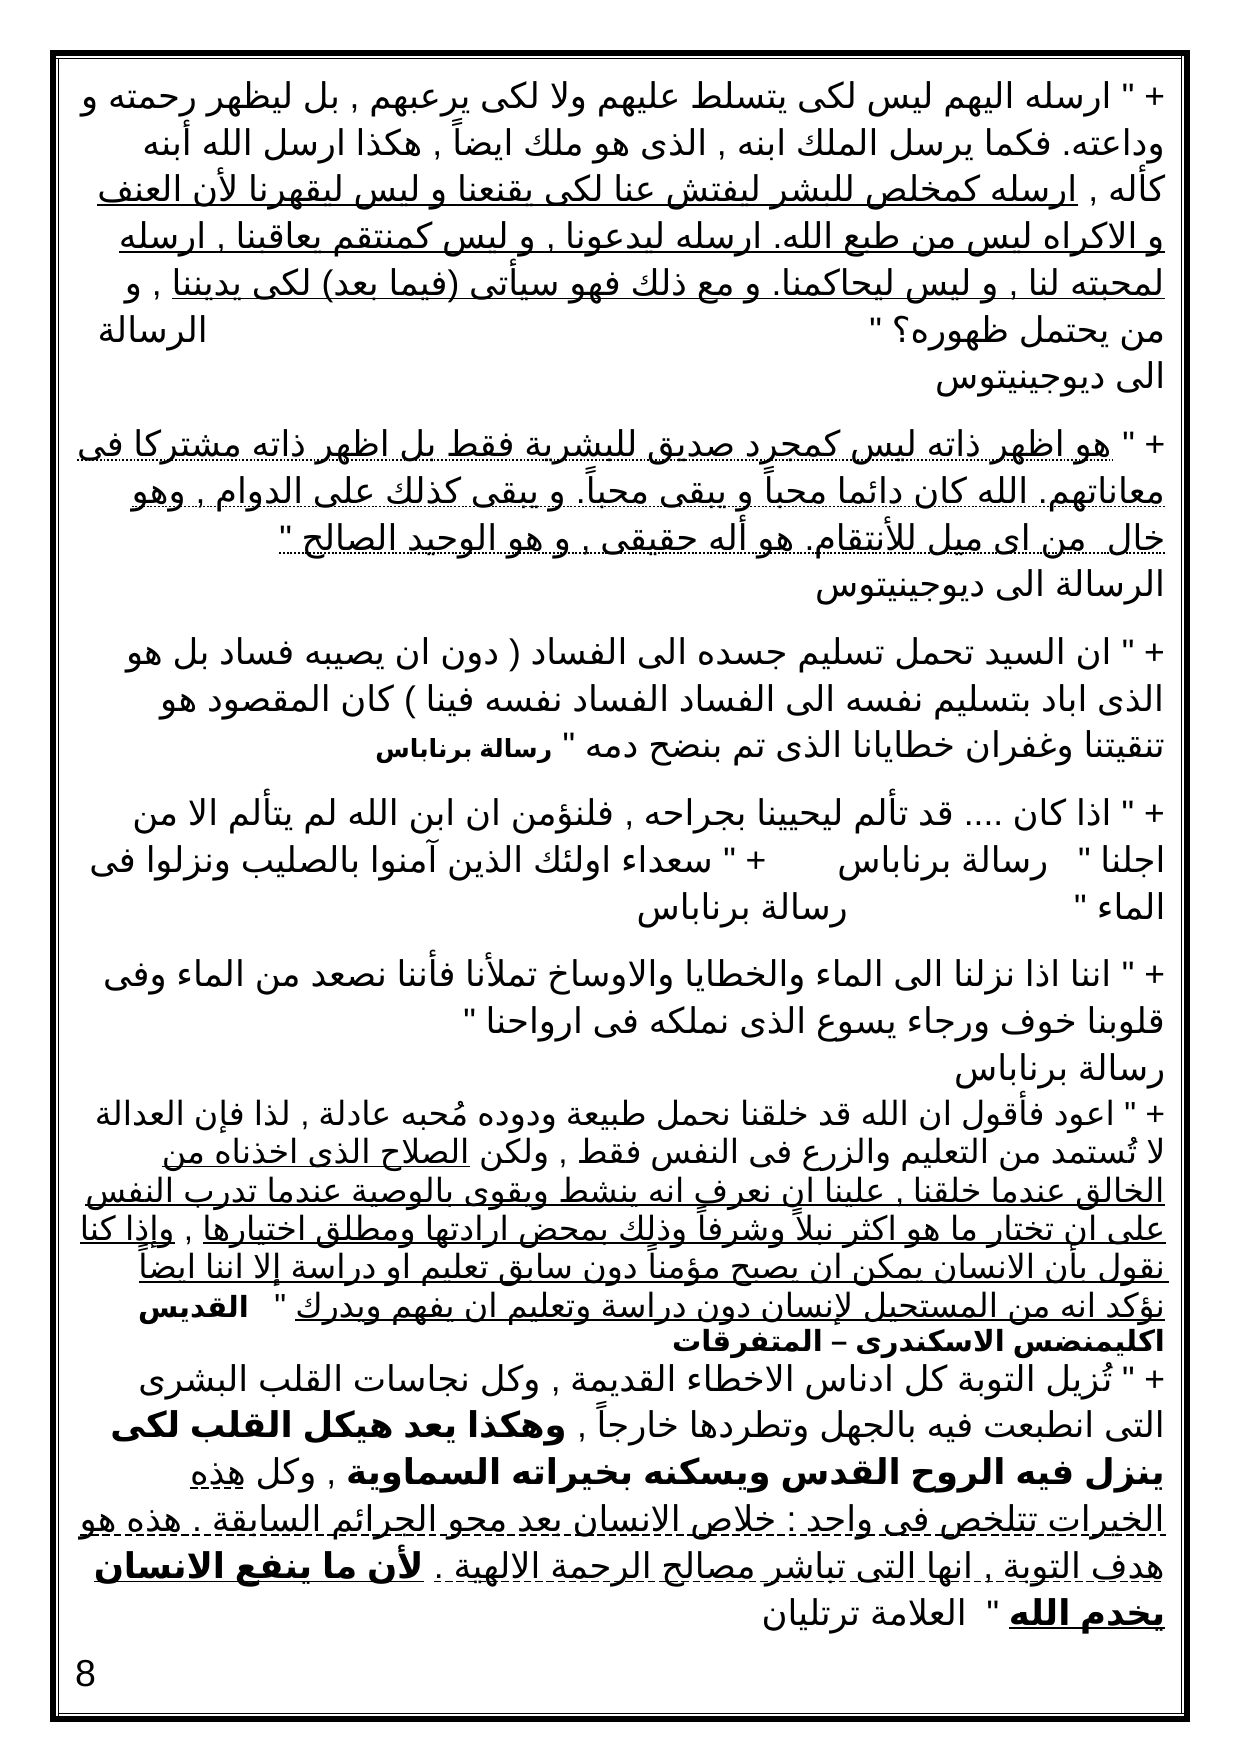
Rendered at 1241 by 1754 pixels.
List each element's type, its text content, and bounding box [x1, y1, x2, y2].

text + " ان السيد تحمل تسليم جسده الى الفساد ( دون ان يصيبه فساد بل هو الذى اباد بتسليم نفسه الى الفساد الفساد نفسه فينا ) كان المقصود هو تنقيتنا وغفران خطايانا الذى تم بنضح دمه " رسالة برناباس [75, 631, 1165, 765]
text + " تُزيل التوبة كل ادناس الاخطاء القديمة , وكل نجاسات القلب البشرى التى انطبعت فيه بالجهل وتطردها خارجاً , وهكذا يعد هيكل القلب لكى ينزل فيه الروح القدس ويسكنه بخيراته السماوية , وكل هذه الخيرات تتلخص فى واحد : خلاص الانسان بعد محو الجرائم السابقة . هذه هو هدف التوبة , انها التى تباشر مصالح الرحمة الالهية . لأن ما ينفع الانسان يخدم الله " العلامة ترتليان [75, 1358, 1165, 1632]
text + " اذا كان .... قد تألم ليحيينا بجراحه , فلنؤمن ان ابن الله لم يتألم الا من اجلنا " رسالة برناباس - + " سعداء اولئك الذين آمنوا بالصليب ونزلوا فى الماء " رسالة برناباس [75, 792, 1165, 927]
text + " هو اظهر ذاته ليس كمجرد صديق للبشرية فقط بل اظهر ذاته مشتركا فى معاناتهم. الله كان دائما محباً و يبقى محباً. و يبقى كذلك على الدوام , وهو خال من اى ميل للأنتقام. هو أله حقيقى , و هو الوحيد الصالح " الرسالة الى ديوجينيتوس [75, 423, 1165, 604]
text + " ارسله اليهم ليس لكى يتسلط عليهم ولا لكى يرعبهم , بل ليظهر رحمته و وداعته. فكما يرسل الملك ابنه , الذى هو ملك ايضاً , هكذا ارسل الله أبنه كأله , ارسله كمخلص للبشر ليفتش عنا لكى يقنعنا و ليس ليقهرنا لأن العنف و الاكراه ليس من طبع الله. ارسله ليدعونا , و ليس كمنتقم يعاقبنا , ارسله لمحبته لنا , و ليس ليحاكمنا. و مع ذلك فهو سيأتى (فيما بعد) لكى يديننا , و من يحتمل ظهوره؟ " - الرسالة الى ديوجينيتوس [75, 75, 1165, 396]
text + " اعود فأقول ان الله قد خلقنا نحمل طبيعة ودوده مُحبه عادلة , لذا فإن العدالة لا تُستمد من التعليم والزرع فى النفس فقط , ولكن الصلاح الذى اخذناه من الخالق عندما خلقنا , علينا ان نعرف انه ينشط ويقوى بالوصية عندما تدرب النفس على ان تختار ما هو اكثر نبلاً وشرفاً وذلك بمحض ارادتها ومطلق اختيارها , وإذا كنا نقول بأن الانسان يمكن ان يصبح مؤمناً دون سابق تعليم او دراسة إلا اننا ايضاً نؤكد انه من المستحيل لإنسان دون دراسة وتعليم ان يفهم ويدرك " القديس اكليمنضس الاسكندرى – المتفرقات [75, 1094, 1165, 1358]
text + " اننا اذا نزلنا الى الماء والخطايا والاوساخ تملأنا فأننا نصعد من الماء وفى قلوبنا خوف ورجاء يسوع الذى نملكه فى ارواحنا " رسالة برناباس [75, 953, 1165, 1088]
